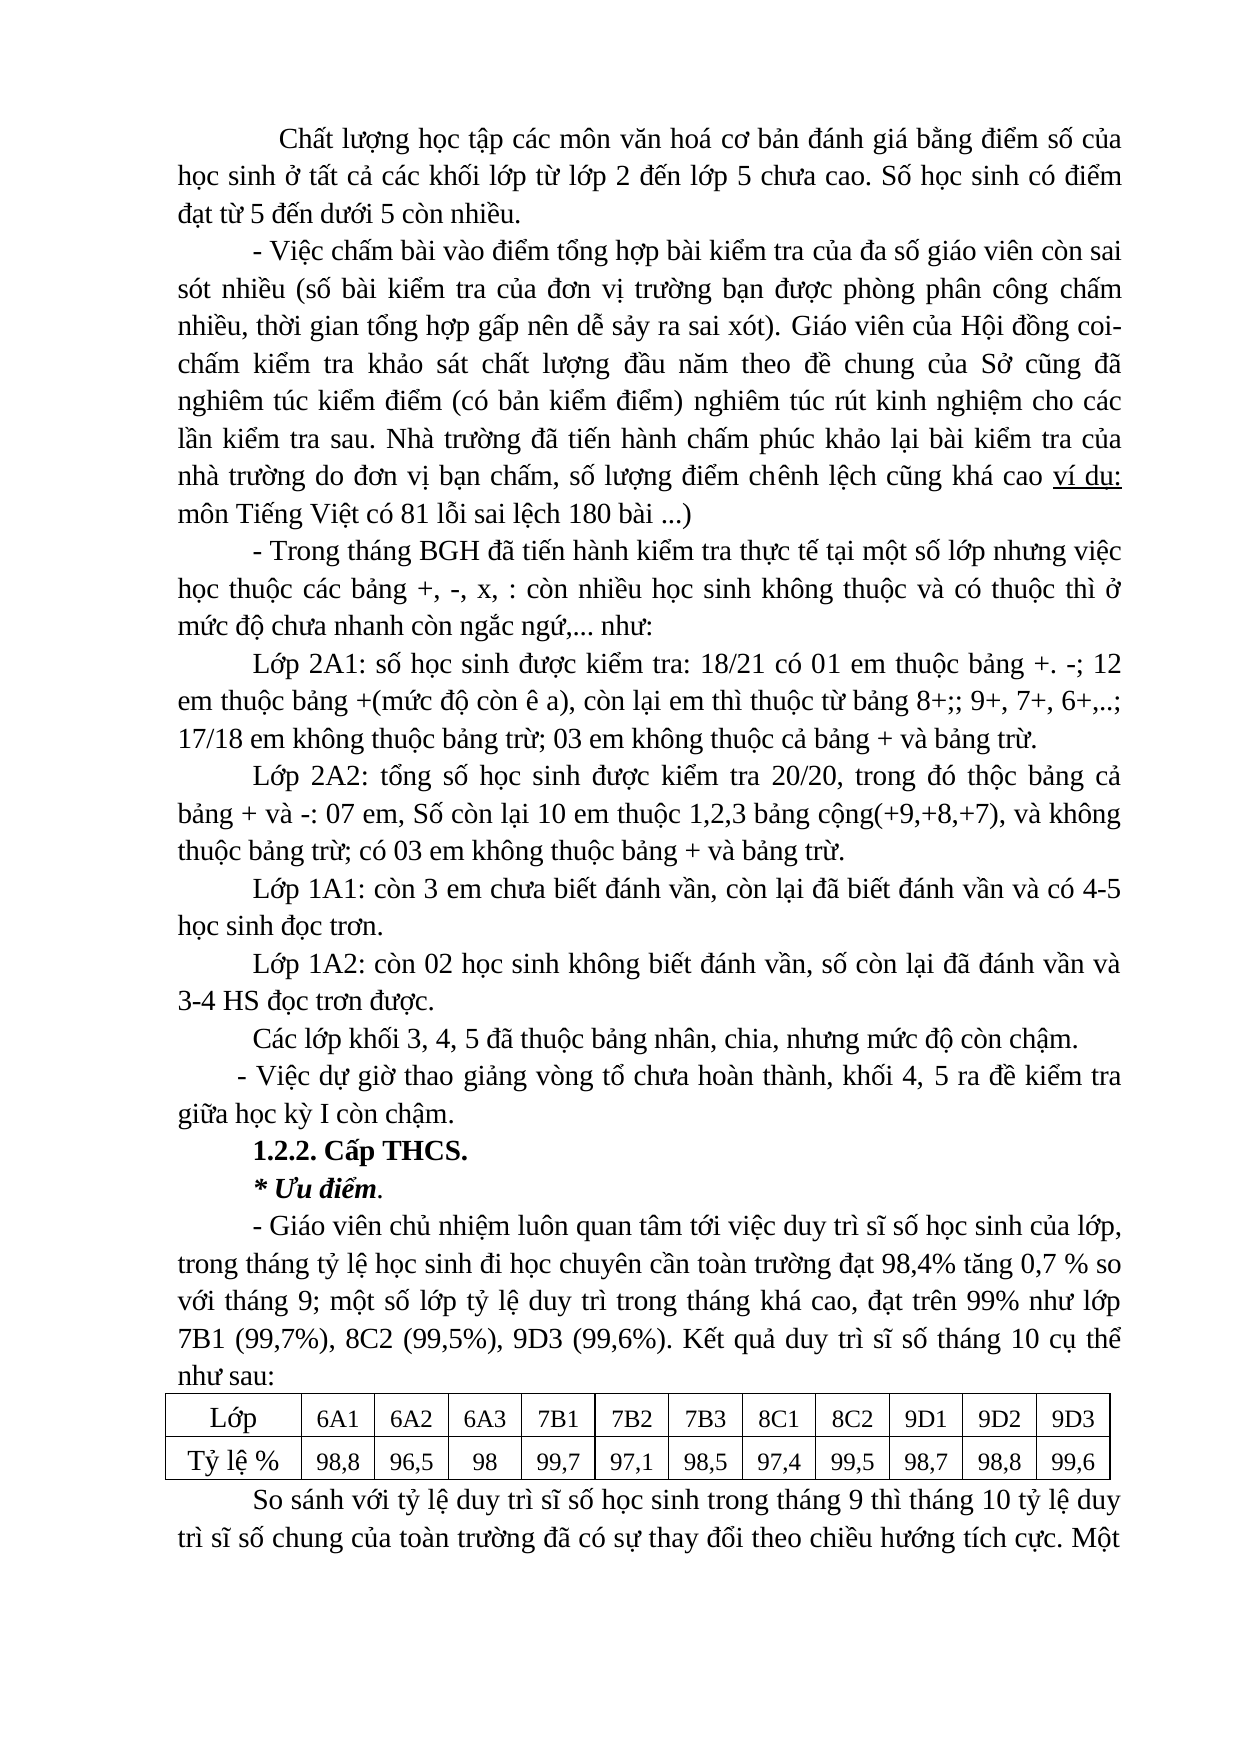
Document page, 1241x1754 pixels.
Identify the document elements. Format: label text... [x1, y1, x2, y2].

table_header 6A1 [302, 1394, 374, 1436]
table_header 9D3 [1037, 1394, 1109, 1436]
table_header 9D2 [963, 1394, 1036, 1436]
text 1.2.2. Cấp THCS. [177, 1131, 1122, 1168]
table_cell 98,8 [302, 1437, 374, 1478]
table_cell 99,5 [816, 1437, 889, 1478]
table_cell 99,7 [522, 1437, 594, 1478]
table_header 8C2 [816, 1394, 889, 1436]
table_header Lớp [166, 1394, 301, 1436]
text Các lớp khối 3, 4, 5 đã thuộc bảng nhân, chia, nhưng mức độ còn chậm. [177, 1018, 1122, 1056]
table_cell 98,7 [890, 1437, 962, 1478]
table_header 8C1 [743, 1394, 815, 1436]
text Lớp 1A1: còn 3 em chưa biết đánh vần, còn lại đã biết đánh vần và có 4-5 học sinh đọc trơn. [177, 868, 1122, 943]
table_cell 98,5 [669, 1437, 742, 1478]
table_header 6A3 [449, 1394, 521, 1436]
table_cell 98 [449, 1437, 521, 1478]
table_cell Tỷ lệ % [166, 1437, 301, 1478]
text - Giáo viên chủ nhiệm luôn quan tâm tới việc duy trì sĩ số học sinh của lớp, trong tháng tỷ lệ học sinh đi học chuyên cần toàn trường đạt 98,4% tăng 0,7 % so với tháng 9; một số lớp tỷ lệ duy trì trong tháng khá cao, đạt trên 99% như lớp 7B1 (99,7%), 8C2 (99,5%), 9D3 (99,6%). Kết quả duy trì sĩ số tháng 10 cụ thể như sau: [177, 1206, 1122, 1393]
table_cell 97,4 [743, 1437, 815, 1478]
table_header 7B2 [596, 1394, 668, 1436]
table_header 9D1 [890, 1394, 962, 1436]
table_header 6A2 [375, 1394, 448, 1436]
text - Việc chấm bài vào điểm tổng hợp bài kiểm tra của đa số giáo viên còn sai sót nhiều (số bài kiểm tra của đơn vị trường bạn được phòng phân công chấm nhiều, thời gian tổng hợp gấp nên dễ sảy ra sai xót). Giáo viên của Hội đồng coi- chấm kiểm tra khảo sát chất lượng đầu năm theo đề chung của Sở cũng đã nghiêm túc kiểm điểm (có bản kiểm điểm) nghiêm túc rút kinh nghiệm cho các lần kiểm tra sau. Nhà trường đã tiến hành chấm phúc khảo lại bài kiểm tra của nhà trường do đơn vị bạn chấm, số lượng điểm chênh lệch cũng khá cao ví dụ: môn Tiếng Việt có 81 lỗi sai lệch 180 bài ...) [177, 231, 1122, 531]
text Chất lượng học tập các môn văn hoá cơ bản đánh giá bằng điểm số của học sinh ở tất cả các khối lớp từ lớp 2 đến lớp 5 chưa cao. Số học sinh có điểm đạt từ 5 đến dưới 5 còn nhiều. [177, 118, 1122, 231]
table_cell 98,8 [963, 1437, 1036, 1478]
text Lớp 2A2: tổng số học sinh được kiểm tra 20/20, trong đó thộc bảng cả bảng + và -: 07 em, Số còn lại 10 em thuộc 1,2,3 bảng cộng(+9,+8,+7), và không thuộc bảng trừ; có 03 em không thuộc bảng + và bảng trừ. [177, 756, 1122, 868]
table_header 7B3 [669, 1394, 742, 1436]
text Lớp 1A2: còn 02 học sinh không biết đánh vần, số còn lại đã đánh vần và 3-4 HS đọc trơn được. [177, 943, 1122, 1018]
text - Trong tháng BGH đã tiến hành kiểm tra thực tế tại một số lớp nhưng việc học thuộc các bảng +, -, x, : còn nhiều học sinh không thuộc và có thuộc thì ở mức độ chưa nhanh còn ngắc ngứ,... như: [177, 531, 1122, 643]
table_cell 97,1 [596, 1437, 668, 1478]
text Lớp 2A1: số học sinh được kiểm tra: 18/21 có 01 em thuộc bảng +. -; 12 em thuộc bảng +(mức độ còn ê a), còn lại em thì thuộc từ bảng 8+;; 9+, 7+, 6+,..; 17/18 em không thuộc bảng trừ; 03 em không thuộc cả bảng + và bảng trừ. [177, 643, 1122, 756]
table_cell 99,6 [1037, 1437, 1109, 1478]
table_cell 96,5 [375, 1437, 448, 1478]
text * Ưu điểm. [177, 1168, 1122, 1206]
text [177, 1479, 1122, 1554]
text - Việc dự giờ thao giảng vòng tổ chưa hoàn thành, khối 4, 5 ra đề kiểm tra giữa học kỳ I còn chậm. [177, 1056, 1122, 1131]
table_header 7B1 [522, 1394, 594, 1436]
